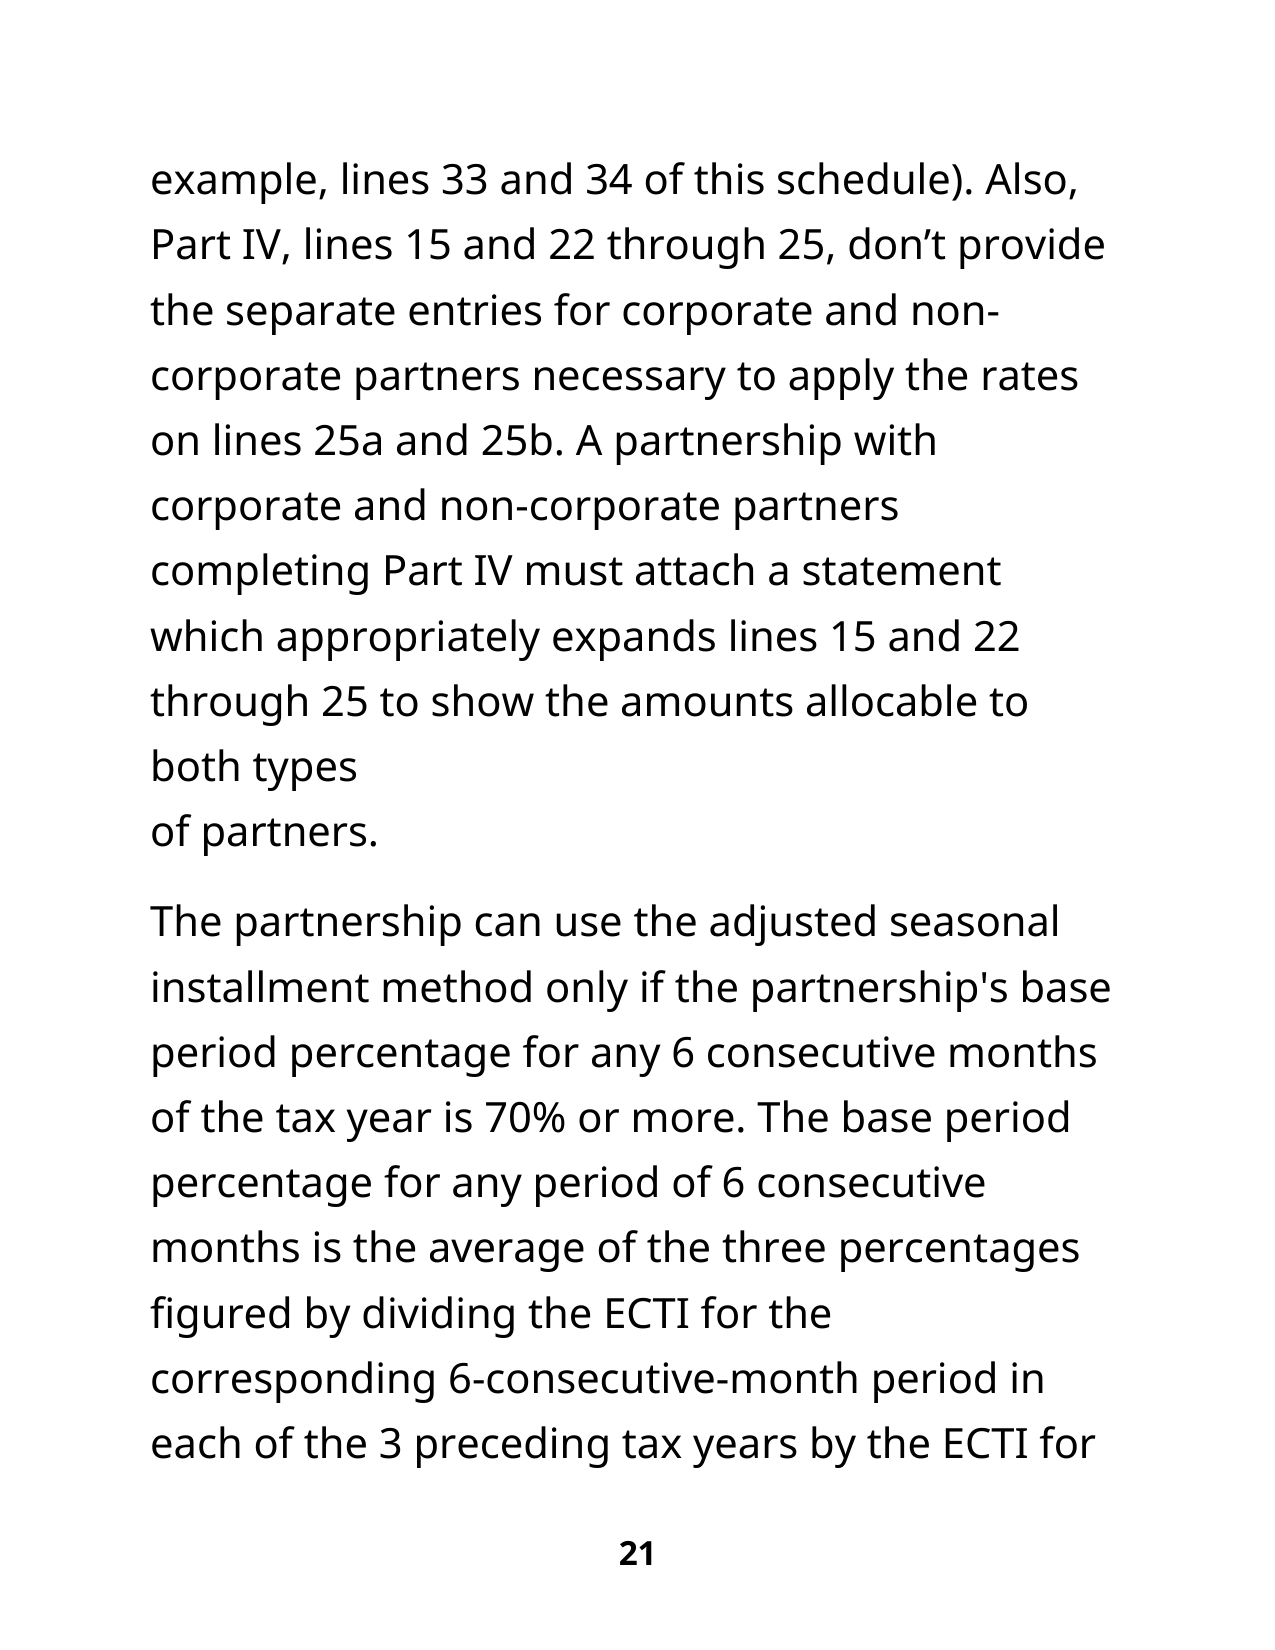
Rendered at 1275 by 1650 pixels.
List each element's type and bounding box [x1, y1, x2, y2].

text [150, 892, 1125, 1471]
text [150, 150, 1125, 859]
